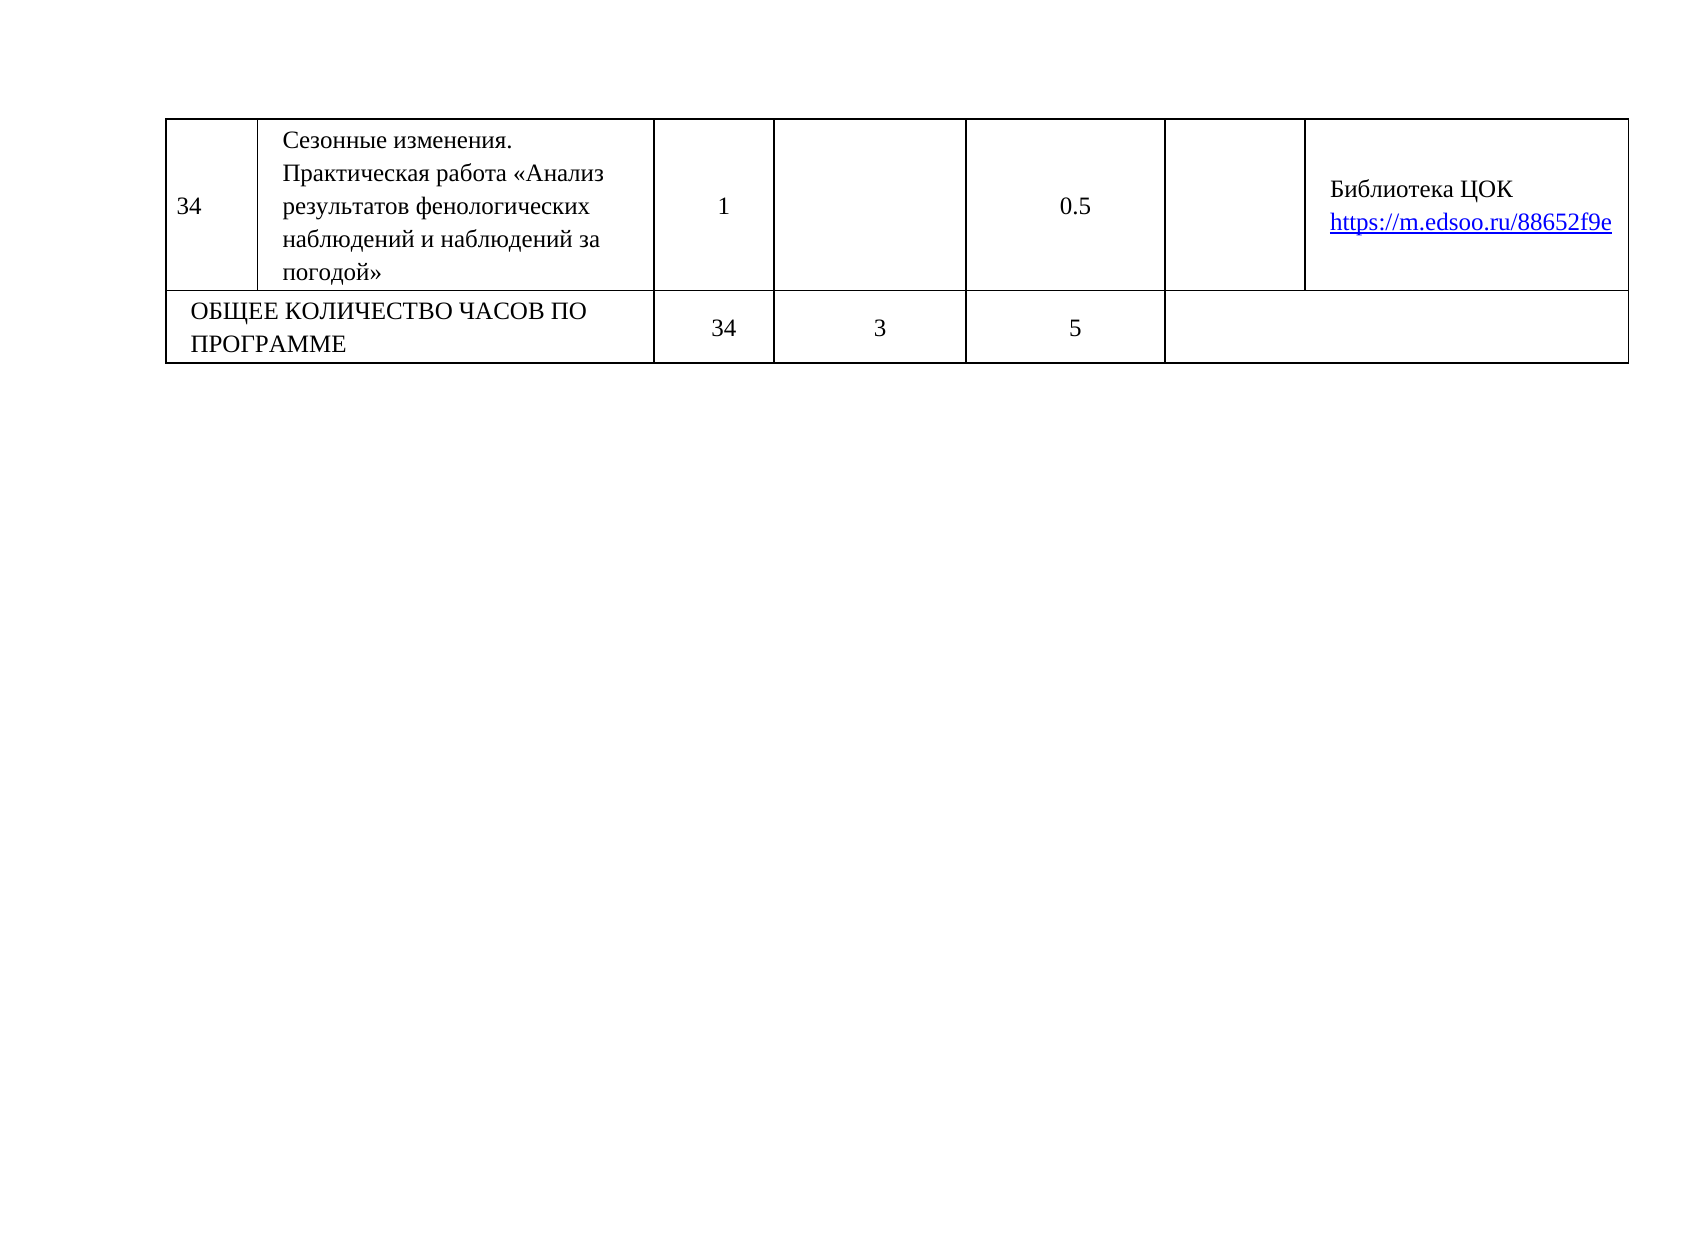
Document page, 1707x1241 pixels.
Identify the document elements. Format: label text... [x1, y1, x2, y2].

table_cell Библиотека ЦОК https://m.edsoo.ru/88652f9e [1306, 120, 1628, 289]
table_cell 1 [655, 120, 773, 289]
table_cell Сезонные изменения. Практическая работа «Анализ результатов фенологических наблюдений и наблюдений за погодой» [258, 120, 653, 289]
table_cell [775, 120, 965, 289]
table_cell [1166, 291, 1628, 362]
table_cell 34 [167, 120, 257, 289]
table_cell ОБЩЕЕ КОЛИЧЕСТВО ЧАСОВ ПО ПРОГРАММЕ [167, 291, 653, 362]
table_cell 34 [655, 291, 773, 362]
table_cell 5 [967, 291, 1164, 362]
table_cell [1166, 120, 1304, 289]
table_cell 0.5 [967, 120, 1164, 289]
table_cell 3 [775, 291, 965, 362]
